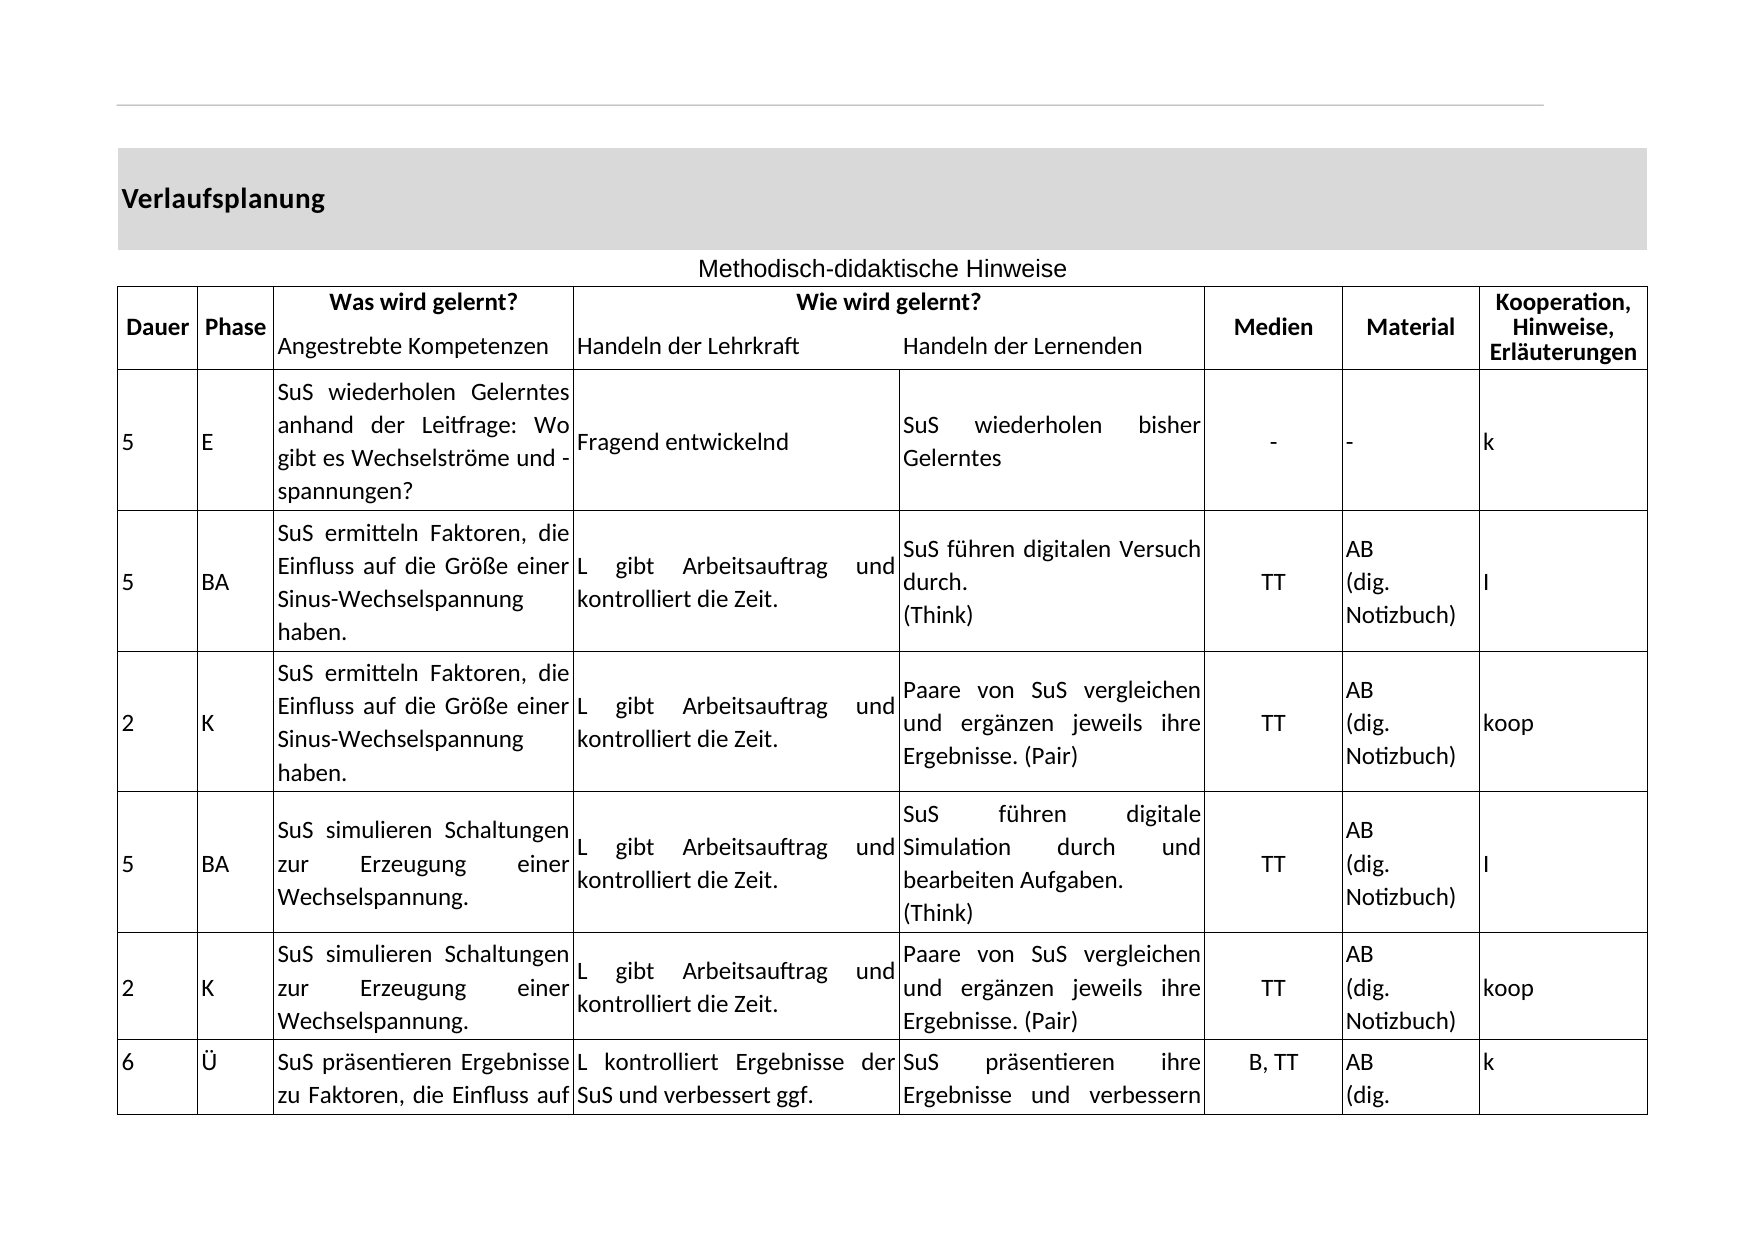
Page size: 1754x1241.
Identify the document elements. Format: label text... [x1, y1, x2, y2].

table_cell E [198, 370, 273, 510]
table_cell Wie wird gelernt? [574, 287, 1204, 319]
table_cell - [1205, 370, 1342, 510]
table_cell 5 [118, 511, 197, 651]
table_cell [900, 1040, 1204, 1114]
table_cell L gibt Arbeitsauftrag und kontrolliert die Zeit. [574, 933, 899, 1039]
table_cell Handeln der Lehrkraft [574, 319, 899, 369]
table_cell SuS ermitteln Faktoren, die Einfluss auf die Größe einer Sinus-Wechselspannung haben. [274, 652, 573, 791]
table_cell koop [1480, 933, 1647, 1039]
table_cell SuS wiederholen Gelerntes anhand der Leitfrage: Wo gibt es Wechselströme und -spannungen? [274, 370, 573, 510]
table_cell Medien [1205, 287, 1342, 369]
table_cell Dauer [118, 287, 197, 369]
table_cell - [1343, 370, 1479, 510]
table_cell 5 [118, 792, 197, 932]
table_cell Handeln der Lernenden [899, 319, 1204, 369]
table_header Verlaufsplanung [118, 148, 1647, 250]
table_cell I [1480, 792, 1647, 932]
table_cell I [1480, 511, 1647, 651]
table_cell L gibt Arbeitsauftrag und kontrolliert die Zeit. [574, 511, 899, 651]
table_cell 6 [118, 1040, 197, 1114]
table_cell SuS wiederholen bisher Gelerntes [900, 370, 1204, 510]
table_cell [574, 1040, 899, 1114]
table_cell 5 [118, 370, 197, 510]
table_cell AB (dig. Notizbuch) [1343, 933, 1479, 1039]
table_cell Material [1343, 287, 1479, 369]
table_cell AB (dig. Notizbuch) [1343, 511, 1479, 651]
table_cell L gibt Arbeitsauftrag und kontrolliert die Zeit. [574, 792, 899, 932]
table_cell 2 [118, 652, 197, 791]
table_cell Paare von SuS vergleichen und ergänzen jeweils ihre Ergebnisse. (Pair) [900, 652, 1204, 791]
table_cell SuS ermitteln Faktoren, die Einfluss auf die Größe einer Sinus-Wechselspannung haben. [274, 511, 573, 651]
table_cell AB (dig. Notizbuch) [1343, 652, 1479, 791]
table_cell Angestrebte Kompetenzen [274, 319, 573, 369]
table_cell AB (dig. Notizbuch) [1343, 1040, 1479, 1114]
table_cell Methodisch-didaktische Hinweise [118, 250, 1647, 286]
table_cell Fragend entwickelnd [574, 370, 899, 510]
table_cell SuS führen digitale Simulation durch und bearbeiten Aufgaben. (Think) [900, 792, 1204, 932]
table_cell SuS simulieren Schaltungen zur Erzeugung einer Wechselspannung. [274, 792, 573, 932]
table_cell K [198, 933, 273, 1039]
table_cell Was wird gelernt? [274, 287, 573, 319]
table_cell BA [198, 511, 273, 651]
table_cell TT [1205, 792, 1342, 932]
table_cell SuS führen digitalen Versuch durch. (Think) [900, 511, 1204, 651]
table_cell k [1480, 1040, 1647, 1114]
table_cell AB (dig. Notizbuch) [1343, 792, 1479, 932]
table_cell BA [198, 792, 273, 932]
table_cell B, TT [1205, 1040, 1342, 1114]
table_cell k [1480, 370, 1647, 510]
table_cell Paare von SuS vergleichen und ergänzen jeweils ihre Ergebnisse. (Pair) [900, 933, 1204, 1039]
table_cell L gibt Arbeitsauftrag und kontrolliert die Zeit. [574, 652, 899, 791]
table_cell SuS simulieren Schaltungen zur Erzeugung einer Wechselspannung. [274, 933, 573, 1039]
table_cell TT [1205, 652, 1342, 791]
table_cell K [198, 652, 273, 791]
table_cell TT [1205, 933, 1342, 1039]
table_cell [274, 1040, 573, 1114]
table_cell TT [1205, 511, 1342, 651]
table_cell 2 [118, 933, 197, 1039]
table_cell Ü [198, 1040, 273, 1114]
table_cell koop [1480, 652, 1647, 791]
table_cell Kooperation, Hinweise, Erläuterungen [1480, 287, 1647, 369]
table_cell Phase [198, 287, 273, 369]
